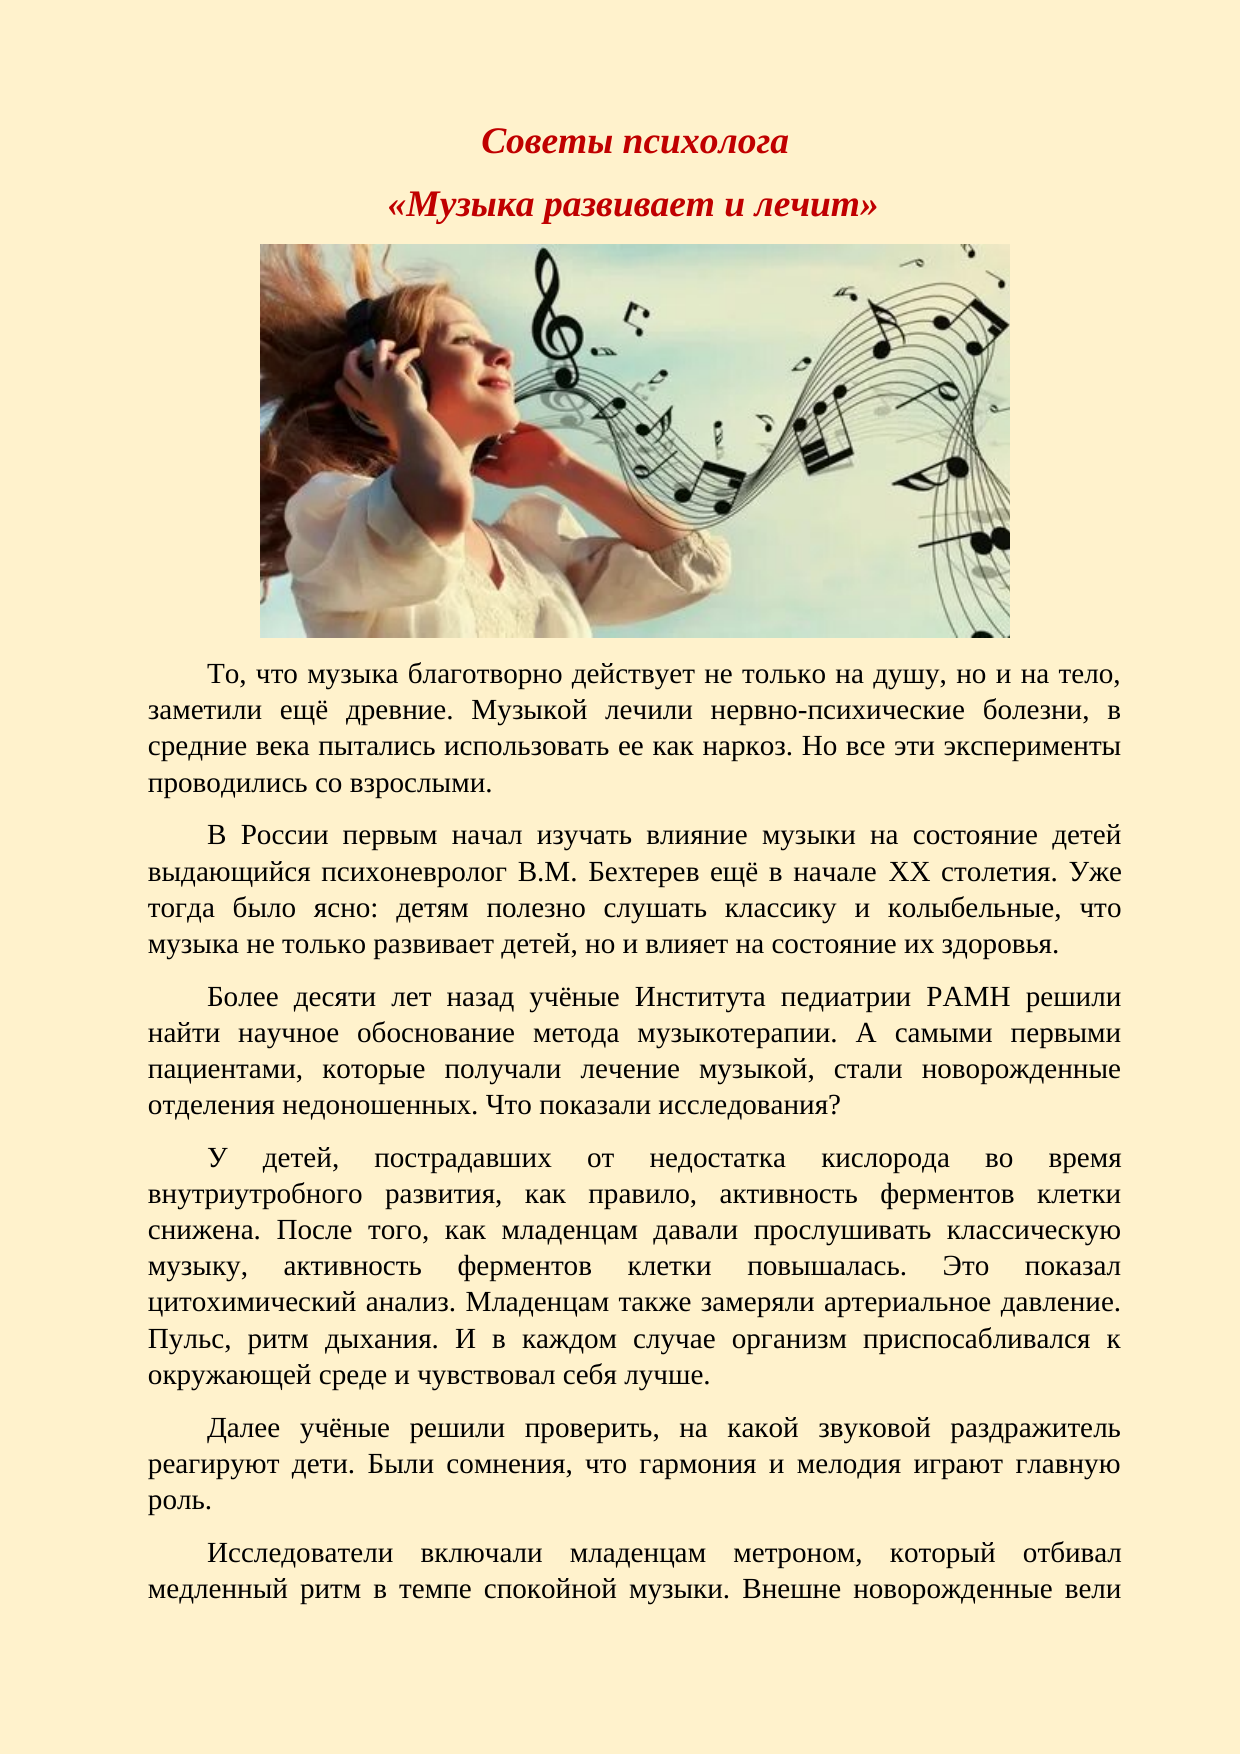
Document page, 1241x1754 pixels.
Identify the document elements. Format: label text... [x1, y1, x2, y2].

text В России первым начал изучать влияние музыки на состояние детей выдающийся психоневролог В.М. Бехтерев ещё в начале XX столетия. Уже тогда было ясно: детям полезно слушать классику и колыбельные, что музыка не только развивает детей, но и влияет на состояние их здоровья. [148, 817, 1122, 959]
text «Музыка развивает и лечит» [148, 181, 1122, 224]
text Далее учёные решили проверить, на какой звуковой раздражитель реагируют дети. Были сомнения, что гармония и мелодия играют главную роль. [148, 1410, 1122, 1516]
text То, что музыка благотворно действует не только на душу, но и на тело, заметили ещё древние. Музыкой лечили нервно-психические болезни, в средние века пытались использовать ее как наркоз. Но все эти эксперименты проводились со взрослыми. [148, 656, 1122, 798]
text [148, 1535, 1122, 1604]
text Советы психолога [148, 118, 1122, 161]
text Более десяти лет назад учёные Института педиатрии РАМН решили найти научное обоснование метода музыкотерапии. А самыми первыми пациентами, которые получали лечение музыкой, стали новорожденные отделения недоношенных. Что показали исследования? [148, 979, 1122, 1121]
text У детей, пострадавших от недостатка кислорода во время внутриутробного развития, как правило, активность ферментов клетки снижена. После того, как младенцам давали прослушивать классическую музыку, активность ферментов клетки повышалась. Это показал цитохимический анализ. Младенцам также замеряли артериальное давление. Пульс, ритм дыхания. И в каждом случае организм приспосабливался к окружающей среде и чувствовал себя лучше. [148, 1140, 1122, 1390]
picture [260, 244, 1010, 638]
